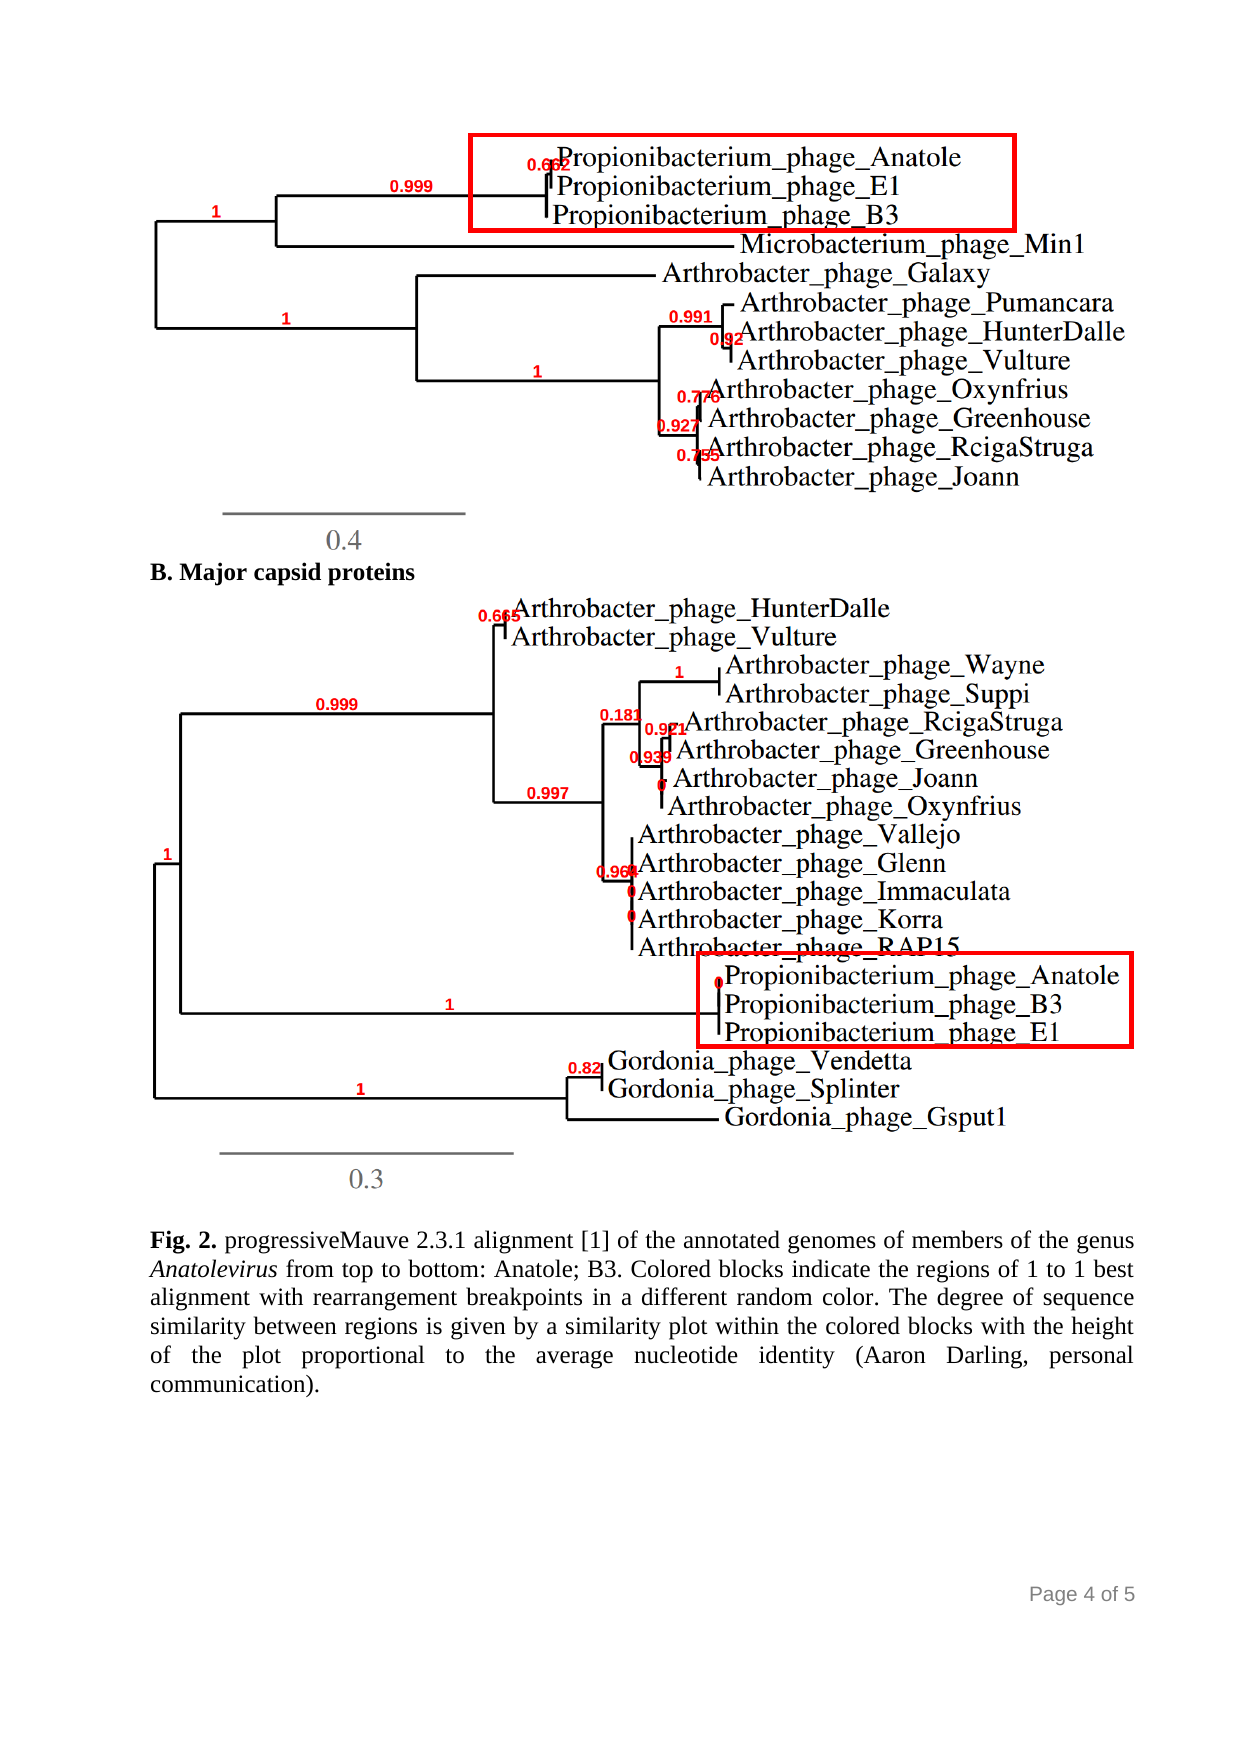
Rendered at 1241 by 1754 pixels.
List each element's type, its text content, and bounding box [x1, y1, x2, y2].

picture [150, 135, 1134, 558]
text B. Major capsid proteins [150, 557, 1135, 586]
text Fig. 2. progressiveMauve 2.3.1 alignment [1] of the annotated genomes of members of the genus Anatolevirus from top to bottom: Anatole; B3. Colored blocks indicate the regions of 1 to 1 best alignment with rearrangement breakpoints in a different random color. The degree of sequence similarity between regions is given by a similarity plot within the colored blocks with the height of the plot proportional to the average nucleotide identity (Aaron Darling, personal communication). [150, 1225, 1135, 1397]
picture [473, 137, 1012, 228]
picture [150, 586, 1135, 1197]
